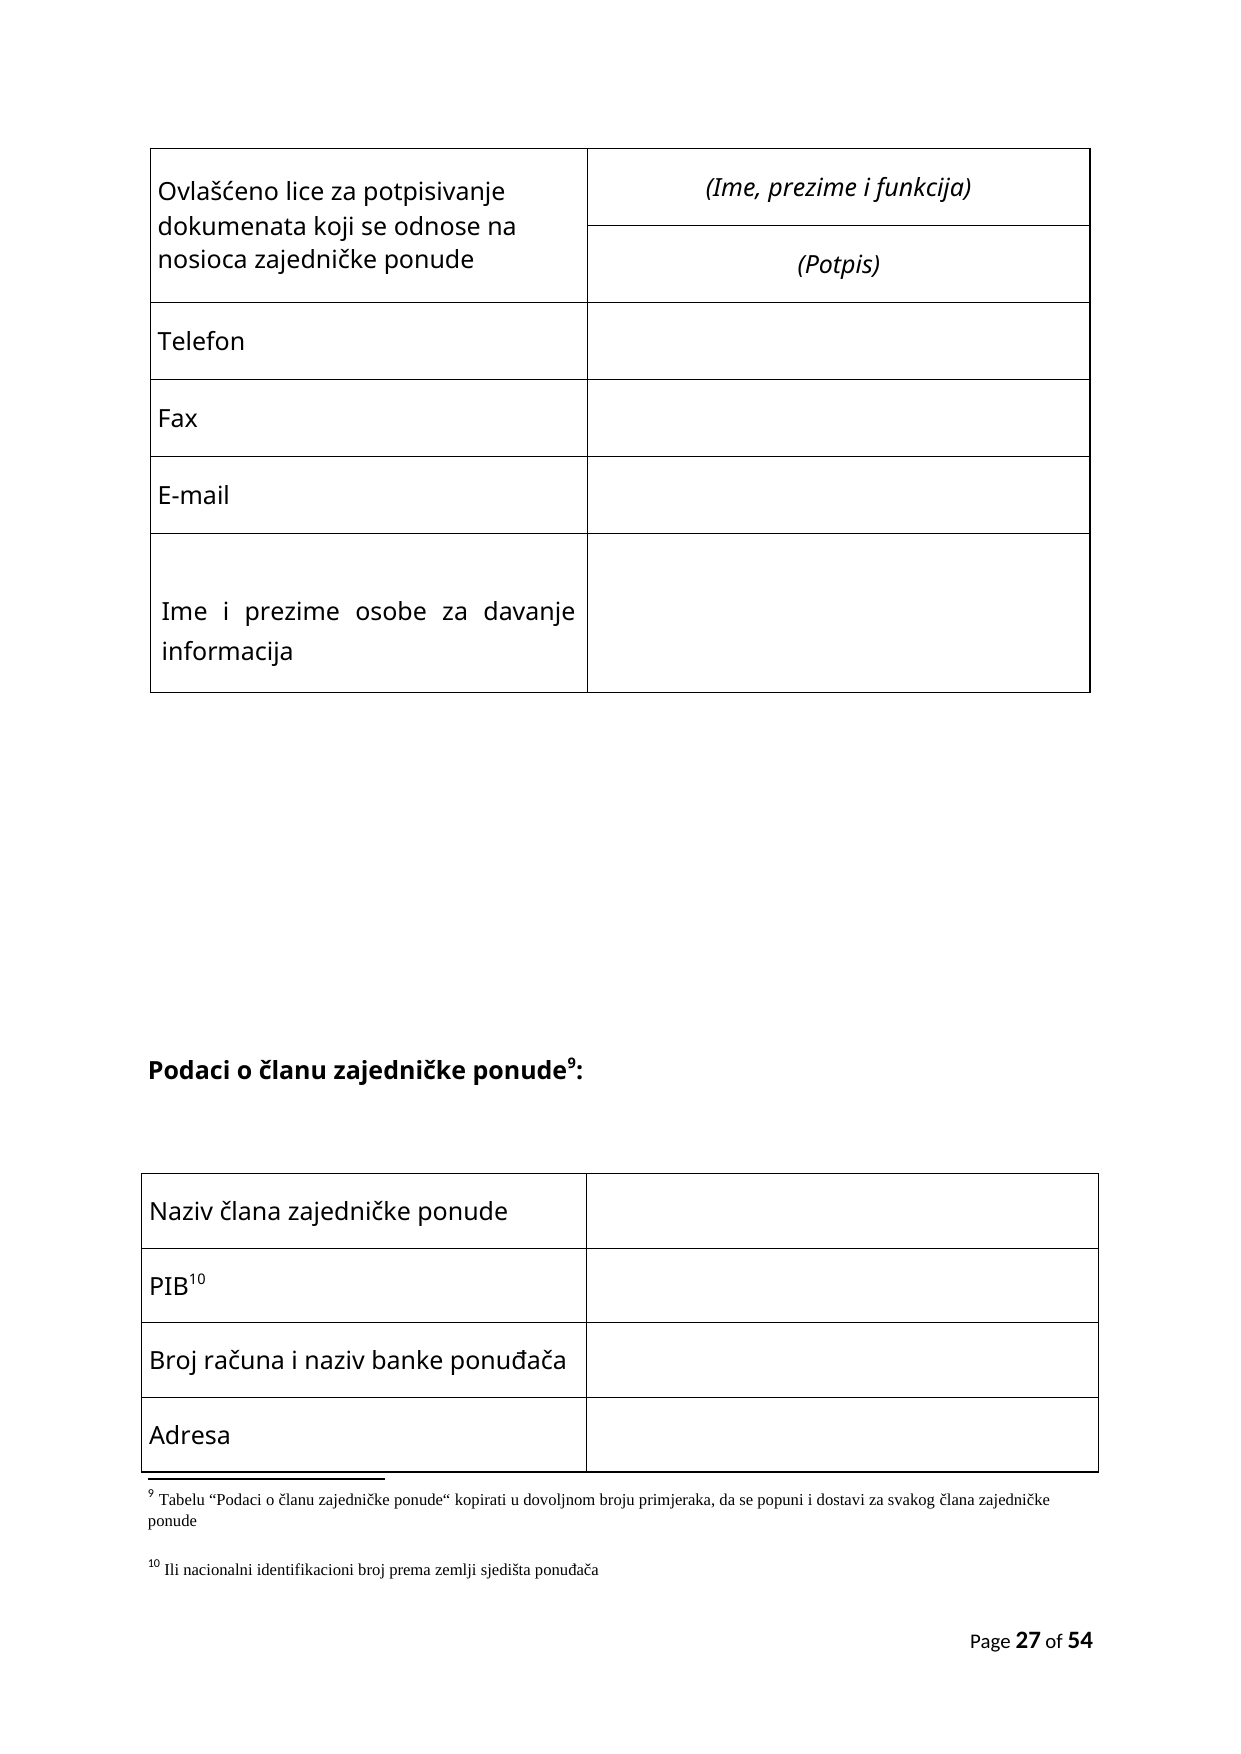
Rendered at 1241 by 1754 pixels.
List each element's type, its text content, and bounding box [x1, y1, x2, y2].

table_cell Fax [151, 380, 587, 456]
table_cell [587, 1249, 1098, 1322]
table_header Naziv člana zajedničke ponude [142, 1174, 586, 1248]
table_cell PIB [142, 1249, 586, 1322]
table_cell [588, 457, 1089, 533]
table_cell E-mail [151, 457, 587, 533]
text Podaci o članu zajedničke ponude: [148, 1053, 1093, 1087]
table_cell (Ime, prezime i funkcija) [588, 149, 1089, 225]
table_cell [588, 534, 1089, 692]
table_cell [588, 380, 1089, 456]
table_cell (Potpis) [588, 226, 1089, 302]
table_cell [588, 303, 1089, 379]
table_cell Broj računa i naziv banke ponuđača [142, 1323, 586, 1397]
table_cell [587, 1398, 1098, 1471]
table_cell [587, 1323, 1098, 1397]
table_cell Telefon [151, 303, 587, 379]
table_header [587, 1174, 1098, 1248]
table_cell Ovlašćeno lice za potpisivanje dokumenata koji se odnose na nosioca zajedničke ponude [151, 149, 587, 302]
table_cell Adresa [142, 1398, 586, 1471]
table_cell Ime i prezime osobe za davanje informacija [151, 534, 587, 692]
